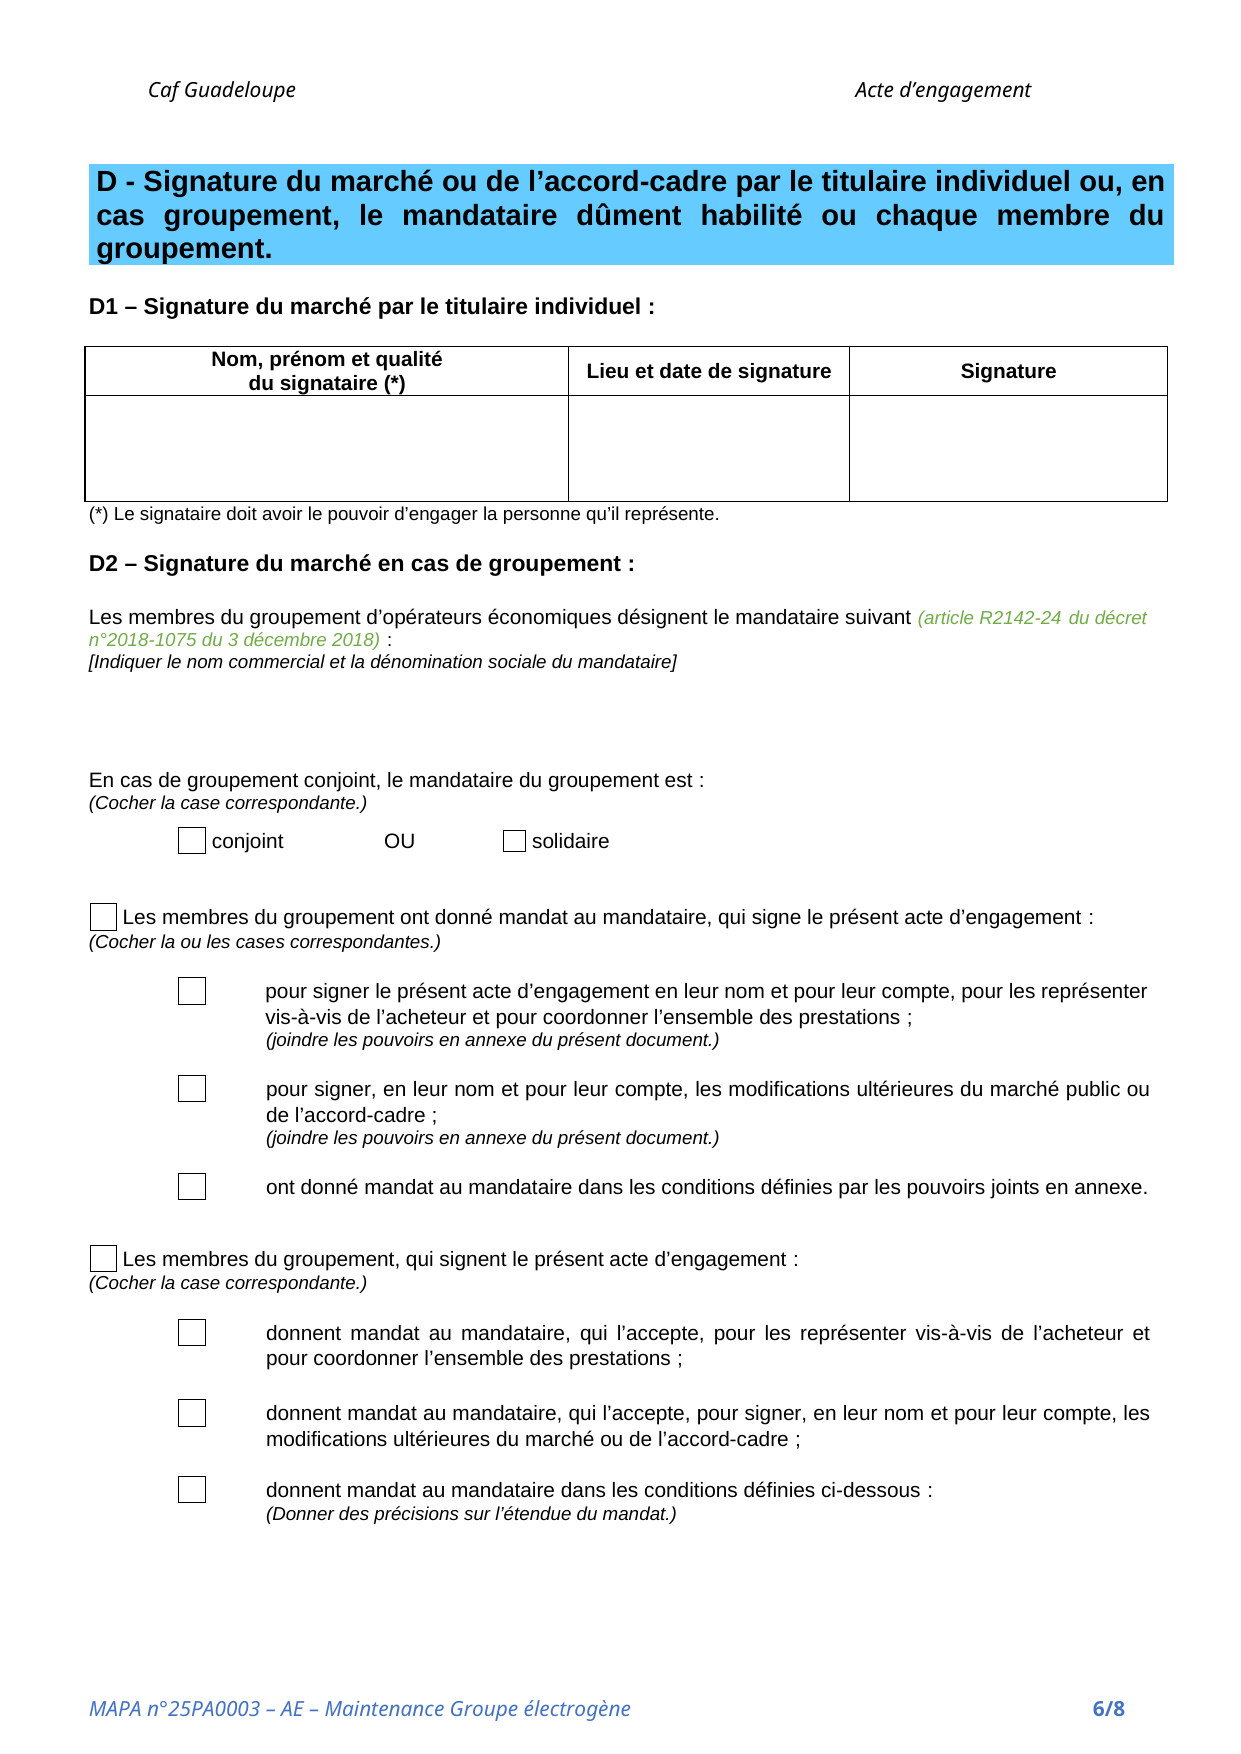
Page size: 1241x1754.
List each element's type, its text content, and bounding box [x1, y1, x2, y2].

text pour signer le présent acte d’engagement en leur nom et pour leur compte, pour les représenter vis-à-vis de l’acheteur et pour coordonner l’ensemble des prestations ; [89, 976, 1152, 1029]
text (Cocher la case correspondante.) [89, 792, 1152, 813]
text donnent mandat au mandataire, qui l’accepte, pour les représenter vis-à-vis de l’acheteur et pour coordonner l’ensemble des prestations ; [177, 1318, 1152, 1370]
table_cell [86, 396, 568, 501]
text (joindre les pouvoirs en annexe du présent document.) [89, 1127, 1152, 1148]
text Les membres du groupement ont donné mandat au mandataire, qui signe le présent acte d’engagement : [89, 902, 1152, 931]
text (Donner des précisions sur l’étendue du mandat.) [118, 1503, 1152, 1525]
table_header Signature [850, 347, 1167, 395]
text D1 – Signature du marché par le titulaire individuel : [89, 293, 1152, 319]
text (*) Le signataire doit avoir le pouvoir d’engager la personne qu’il représente. [89, 502, 1152, 524]
text donnent mandat au mandataire dans les conditions définies ci-dessous : [118, 1475, 1152, 1503]
text ont donné mandat au mandataire dans les conditions définies par les pouvoirs joints en annexe. [118, 1172, 1152, 1201]
text Les membres du groupement d’opérateurs économiques désignent le mandataire suivant (article R2142-24 du décret n°2018-1075 du 3 décembre 2018) : [89, 605, 1152, 651]
table_cell [569, 396, 849, 501]
text [Indiquer le nom commercial et la dénomination sociale du mandataire] [89, 651, 1152, 672]
table_header D - Signature du marché ou de l’accord-cadre par le titulaire individuel ou, en cas groupement, le mandataire dûment habilité ou chaque membre du groupement. [89, 164, 1174, 265]
text (Cocher la case correspondante.) [89, 1272, 1152, 1294]
text D2 – Signature du marché en cas de groupement : [89, 550, 1152, 577]
text (Cocher la ou les cases correspondantes.) [89, 931, 1152, 952]
text (joindre les pouvoirs en annexe du présent document.) [89, 1029, 1152, 1050]
text conjoint OU solidaire [89, 826, 1152, 854]
text En cas de groupement conjoint, le mandataire du groupement est : [89, 768, 1152, 792]
text pour signer, en leur nom et pour leur compte, les modifications ultérieures du marché public ou de l’accord-cadre ; [177, 1074, 1152, 1127]
table_header Lieu et date de signature [569, 347, 849, 395]
table_header Nom, prénom et qualité du signataire (*) [86, 347, 568, 395]
table_cell [850, 396, 1167, 501]
text donnent mandat au mandataire, qui l’accepte, pour signer, en leur nom et pour leur compte, les modifications ultérieures du marché ou de l’accord-cadre ; [177, 1398, 1152, 1451]
text Les membres du groupement, qui signent le présent acte d’engagement : [89, 1244, 1152, 1272]
